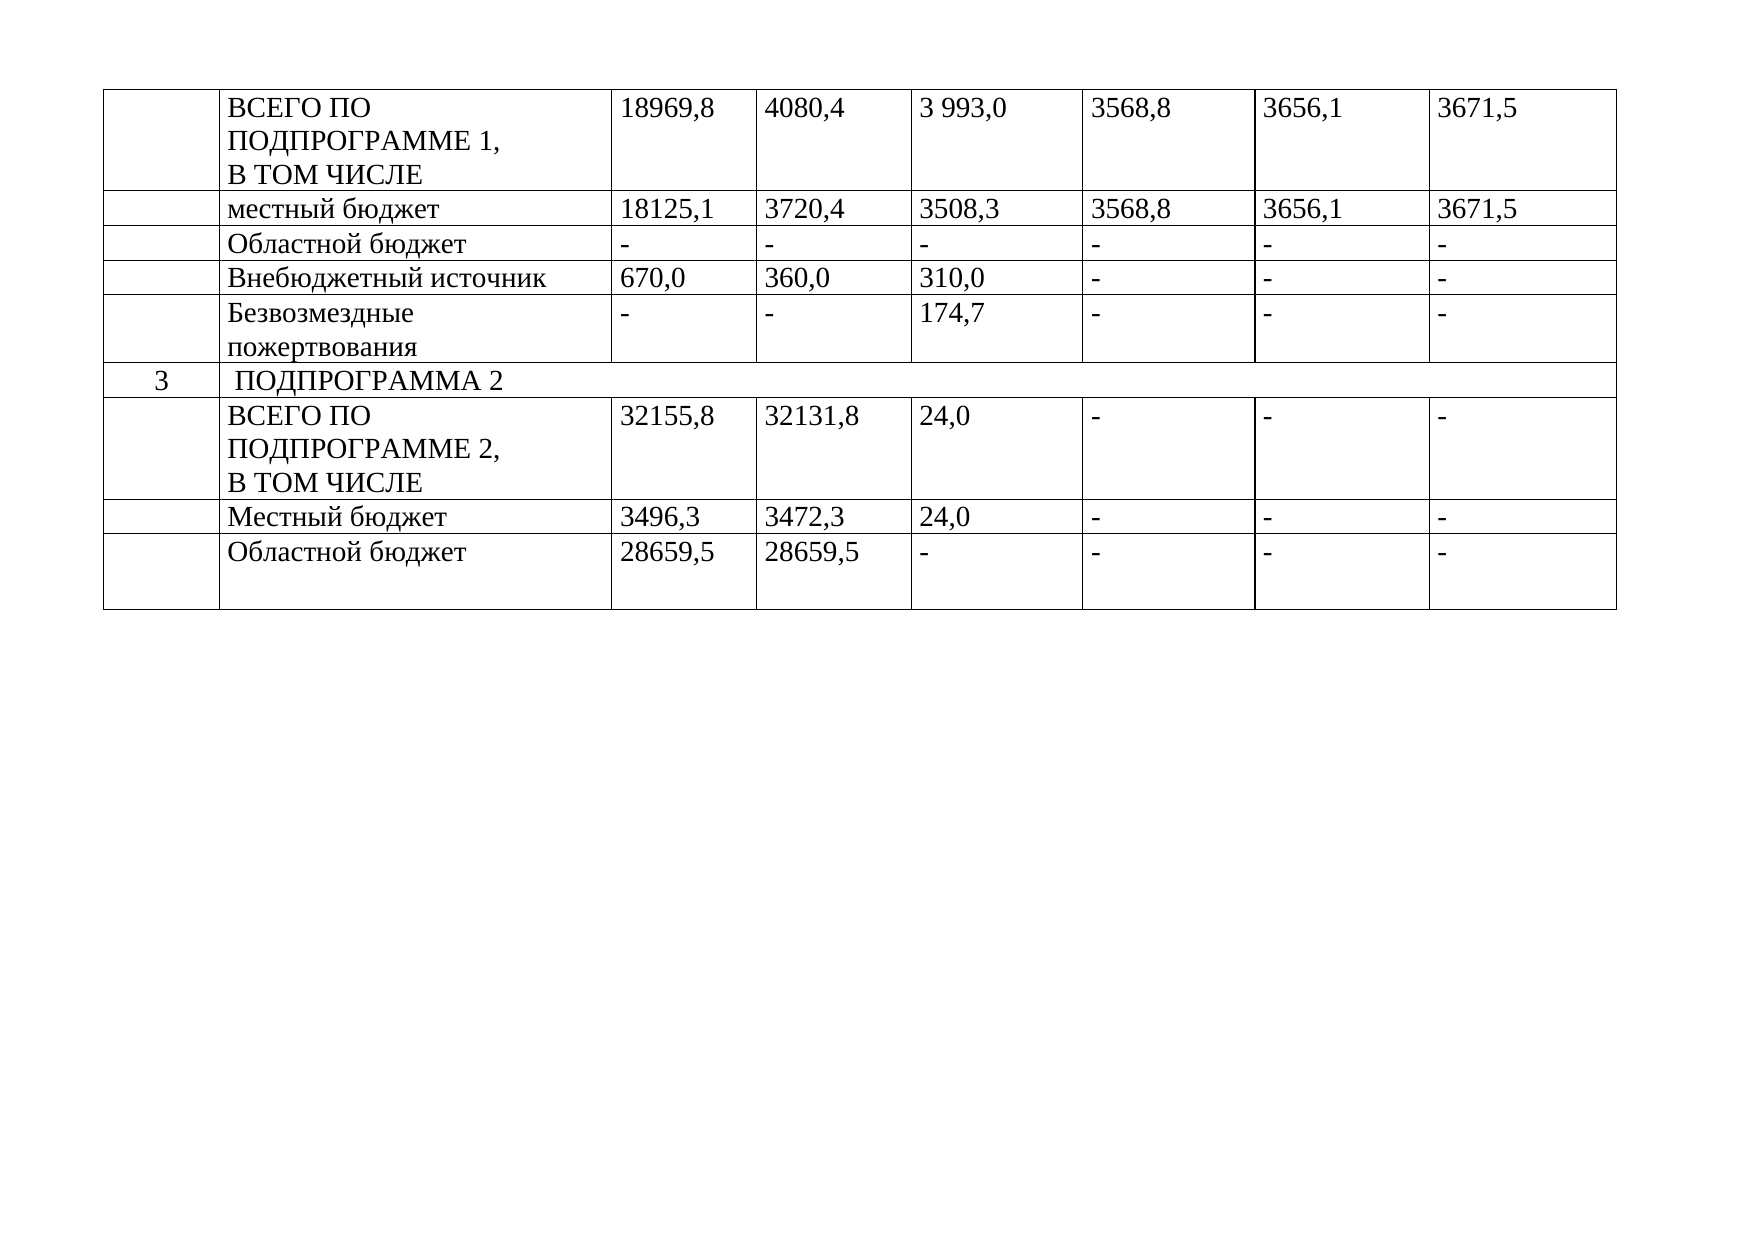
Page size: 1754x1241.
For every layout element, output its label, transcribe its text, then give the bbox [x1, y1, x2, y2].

table_cell ПОДПРОГРАММА 2 [220, 363, 1616, 397]
table_cell - [1430, 398, 1616, 498]
table_cell - [1430, 226, 1616, 259]
table_cell 24,0 [912, 500, 1082, 533]
table_cell 28659,5 [757, 534, 911, 609]
table_cell Местный бюджет [220, 500, 611, 533]
table_cell - [912, 534, 1082, 609]
table_cell 360,0 [757, 261, 911, 294]
table_cell - [1256, 398, 1429, 498]
table_cell 18125,1 [612, 191, 756, 225]
table_cell - [1430, 261, 1616, 294]
table_cell Внебюджетный источник [220, 261, 611, 294]
table_cell 3 993,0 [912, 90, 1082, 190]
table_cell [104, 500, 219, 533]
table_cell - [1256, 295, 1429, 362]
table_cell [104, 398, 219, 498]
table_cell - [1256, 500, 1429, 533]
table_cell 3508,3 [912, 191, 1082, 225]
table_cell Областной бюджет [220, 226, 611, 259]
table_cell - [1430, 534, 1616, 609]
table_cell [104, 534, 219, 609]
table_cell - [757, 295, 911, 362]
table_cell - [1083, 295, 1254, 362]
table_cell - [612, 295, 756, 362]
table_cell 174,7 [912, 295, 1082, 362]
table_cell 3568,8 [1083, 191, 1254, 225]
table_cell [104, 90, 219, 190]
table_cell - [1083, 398, 1254, 498]
table_cell 3656,1 [1256, 191, 1429, 225]
table_cell [104, 261, 219, 294]
table_cell - [1256, 226, 1429, 259]
table_cell 32131,8 [757, 398, 911, 498]
table_cell - [757, 226, 911, 259]
table_cell - [612, 226, 756, 259]
table_cell [104, 295, 219, 362]
table_cell 24,0 [912, 398, 1082, 498]
table_cell - [1256, 261, 1429, 294]
table_cell - [1430, 295, 1616, 362]
table_cell ВСЕГО ПО ПОДПРОГРАММЕ 2, В ТОМ ЧИСЛЕ [220, 398, 611, 498]
table_cell 670,0 [612, 261, 756, 294]
table_cell 3496,3 [612, 500, 756, 533]
table_cell 32155,8 [612, 398, 756, 498]
table_cell 4080,4 [757, 90, 911, 190]
table_cell 18969,8 [612, 90, 756, 190]
table_cell - [1083, 500, 1254, 533]
table_cell - [912, 226, 1082, 259]
table_cell 3671,5 [1430, 90, 1616, 190]
table_cell 28659,5 [612, 534, 756, 609]
table_cell 3472,3 [757, 500, 911, 533]
table_cell 3671,5 [1430, 191, 1616, 225]
table_cell - [1083, 534, 1254, 609]
table_cell ВСЕГО ПО ПОДПРОГРАММЕ 1, В ТОМ ЧИСЛЕ [220, 90, 611, 190]
table_cell [104, 191, 219, 225]
table_cell 310,0 [912, 261, 1082, 294]
table_cell 3568,8 [1083, 90, 1254, 190]
table_cell Безвозмездные пожертвования [220, 295, 611, 362]
table_cell 3 [104, 363, 219, 397]
table_cell 3656,1 [1256, 90, 1429, 190]
table_cell - [1256, 534, 1429, 609]
table_cell [104, 226, 219, 259]
table_cell - [1083, 226, 1254, 259]
table_cell 3720,4 [757, 191, 911, 225]
table_cell - [1083, 261, 1254, 294]
table_cell Областной бюджет [220, 534, 611, 609]
table_cell - [1430, 500, 1616, 533]
table_cell местный бюджет [220, 191, 611, 225]
